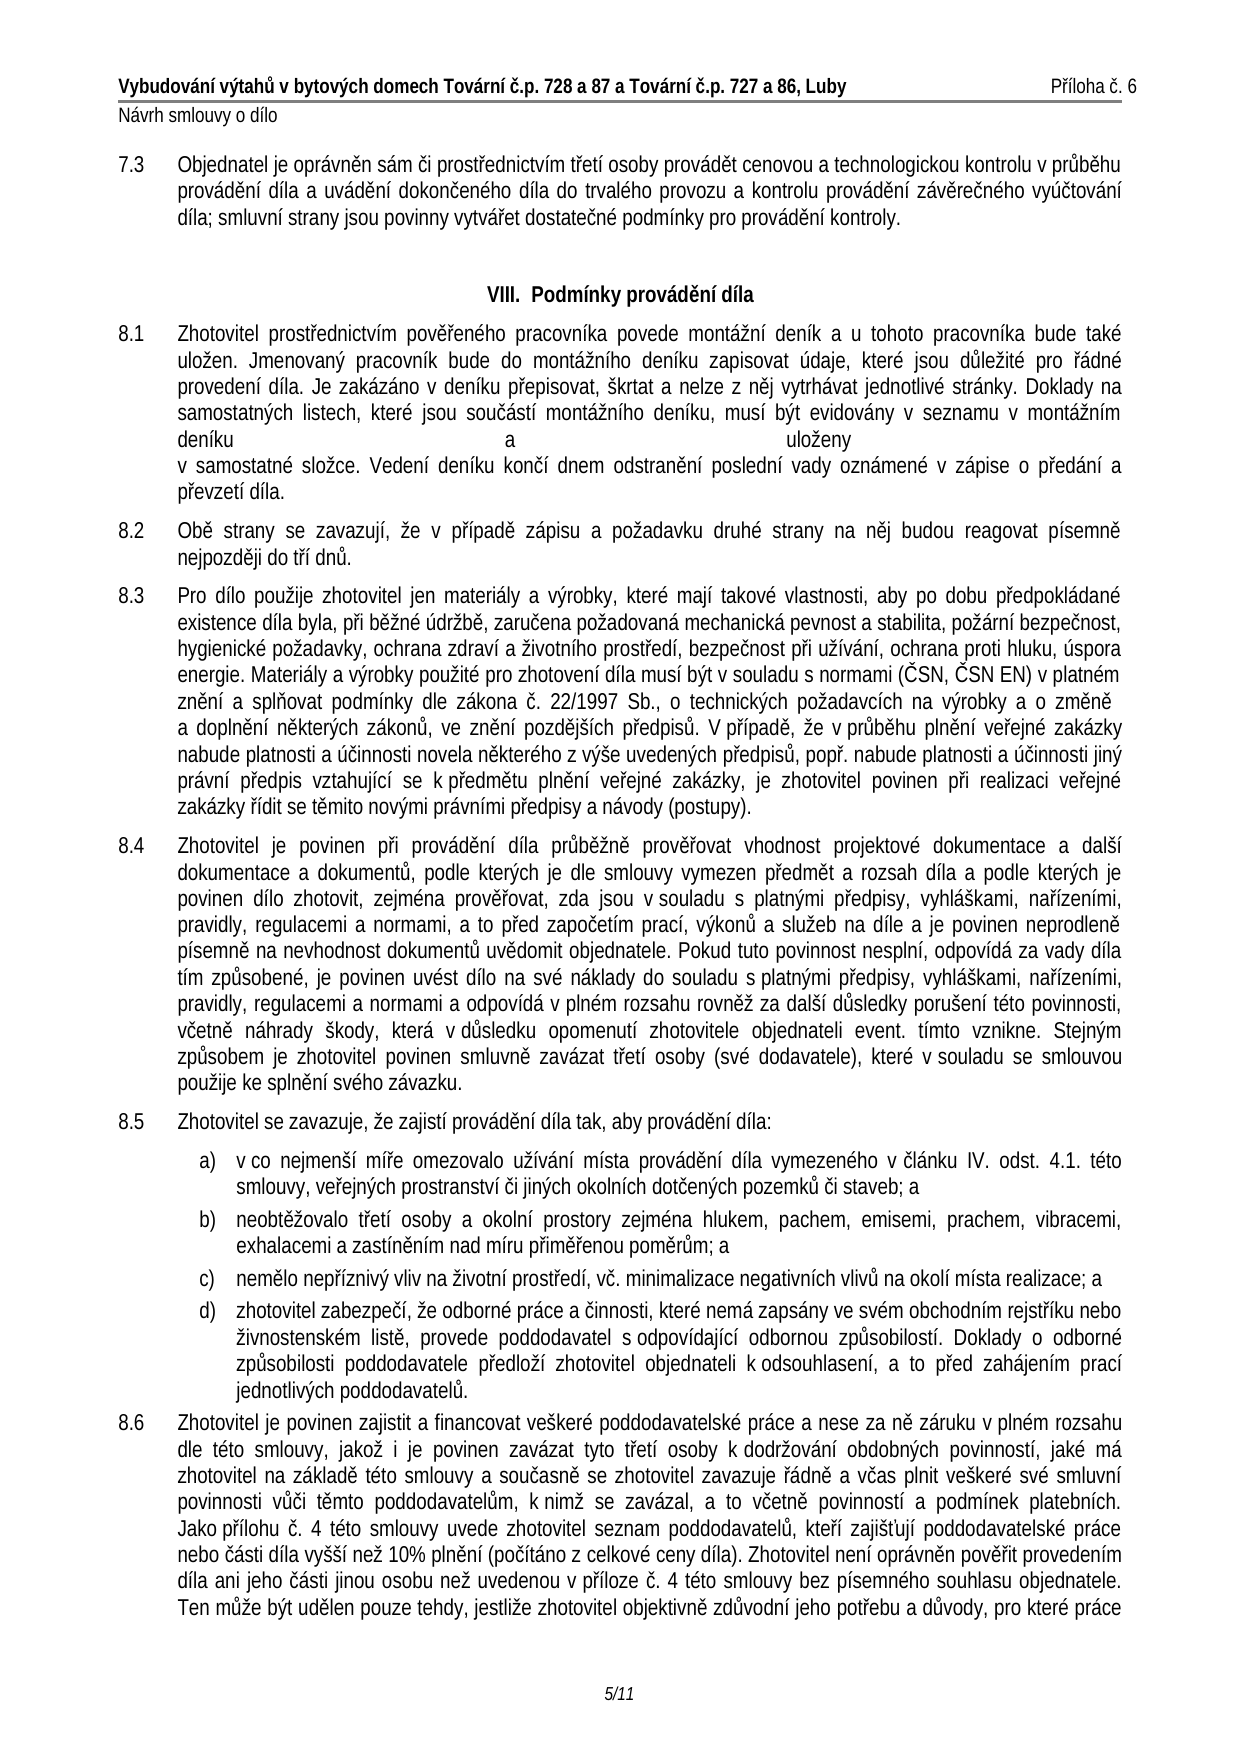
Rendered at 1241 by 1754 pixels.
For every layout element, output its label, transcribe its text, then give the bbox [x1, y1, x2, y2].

list Obě strany se zavazují, že v případě zápisu a požadavku druhé strany na něj budou reagovat písemně nejpozději do tří dnů. [118, 517, 1122, 570]
list v co nejmenší míře omezovalo užívání místa provádění díla vymezeného v článku IV. odst. 4.1. této smlouvy, veřejných prostranství či jiných okolních dotčených pozemků či staveb; a [199, 1147, 1122, 1200]
list Zhotovitel je povinen při provádění díla průběžně prověřovat vhodnost projektové dokumentace a další dokumentace a dokumentů, podle kterých je dle smlouvy vymezen předmět a rozsah díla a podle kterých je povinen dílo zhotovit, zejména prověřovat, zda jsou v souladu s platnými předpisy, vyhláškami, nařízeními, pravidly, regulacemi a normami, a to před započetím prací, výkonů a služeb na díle a je povinen neprodleně písemně na nevhodnost dokumentů uvědomit objednatele. Pokud tuto povinnost nesplní, odpovídá za vady díla tím způsobené, je povinen uvést dílo na své náklady do souladu s platnými předpisy, vyhláškami, nařízeními, pravidly, regulacemi a normami a odpovídá v plném rozsahu rovněž za další důsledky porušení této povinnosti, včetně náhrady škody, která v důsledku opomenutí zhotovitele objednateli event. tímto vznikne. Stejným způsobem je zhotovitel povinen smluvně zavázat třetí osoby (své dodavatele), které v souladu se smlouvou použije ke splnění svého závazku. [118, 832, 1122, 1096]
list neobtěžovalo třetí osoby a okolní prostory zejména hlukem, pachem, emisemi, prachem, vibracemi, exhalacemi a zastíněním nad míru přiměřenou poměrům; a [199, 1206, 1122, 1259]
list Objednatel je oprávněn sám či prostřednictvím třetí osoby provádět cenovou a technologickou kontrolu v průběhu provádění díla a uvádění dokončeného díla do trvalého provozu a kontrolu provádění závěrečného vyúčtování díla; smluvní strany jsou povinny vytvářet dostatečné podmínky pro provádění kontroly. [118, 151, 1122, 230]
list Zhotovitel se zavazuje, že zajistí provádění díla tak, aby provádění díla: [118, 1108, 1122, 1134]
text VIII. Podmínky provádění díla [118, 281, 1122, 308]
list Zhotovitel prostřednictvím pověřeného pracovníka povede montážní deník a u tohoto pracovníka bude také uložen. Jmenovaný pracovník bude do montážního deníku zapisovat údaje, které jsou důležité pro řádné provedení díla. Je zakázáno v deníku přepisovat, škrtat a nelze z něj vytrhávat jednotlivé stránky. Doklady na samostatných listech, které jsou součástí montážního deníku, musí být evidovány v seznamu v montážním deníku a uloženy v samostatné složce. Vedení deníku končí dnem odstranění poslední vady oznámené v zápise o předání a převzetí díla. [118, 320, 1122, 505]
list Pro dílo použije zhotovitel jen materiály a výrobky, které mají takové vlastnosti, aby po dobu předpokládané existence díla byla, při běžné údržbě, zaručena požadovaná mechanická pevnost a stabilita, požární bezpečnost, hygienické požadavky, ochrana zdraví a životního prostředí, bezpečnost při užívání, ochrana proti hluku, úspora energie. Materiály a výrobky použité pro zhotovení díla musí být v souladu s normami (ČSN, ČSN EN) v platném znění a splňovat podmínky dle zákona č. 22/1997 Sb., o technických požadavcích na výrobky a o změně a doplnění některých zákonů, ve znění pozdějších předpisů. V případě, že v průběhu plnění veřejné zakázky nabude platnosti a účinnosti novela některého z výše uvedených předpisů, popř. nabude platnosti a účinnosti jiný právní předpis vztahující se k předmětu plnění veřejné zakázky, je zhotovitel povinen při realizaci veřejné zakázky řídit se těmito novými právními předpisy a návody (postupy). [118, 582, 1122, 819]
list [118, 1409, 1122, 1620]
list nemělo nepříznivý vliv na životní prostředí, vč. minimalizace negativních vlivů na okolí místa realizace; a [199, 1265, 1122, 1291]
list zhotovitel zabezpečí, že odborné práce a činnosti, které nemá zapsány ve svém obchodním rejstříku nebo živnostenském listě, provede poddodavatel s odpovídající odbornou způsobilostí. Doklady o odborné způsobilosti poddodavatele předloží zhotovitel objednateli k odsouhlasení, a to před zahájením prací jednotlivých poddodavatelů. [199, 1297, 1122, 1403]
